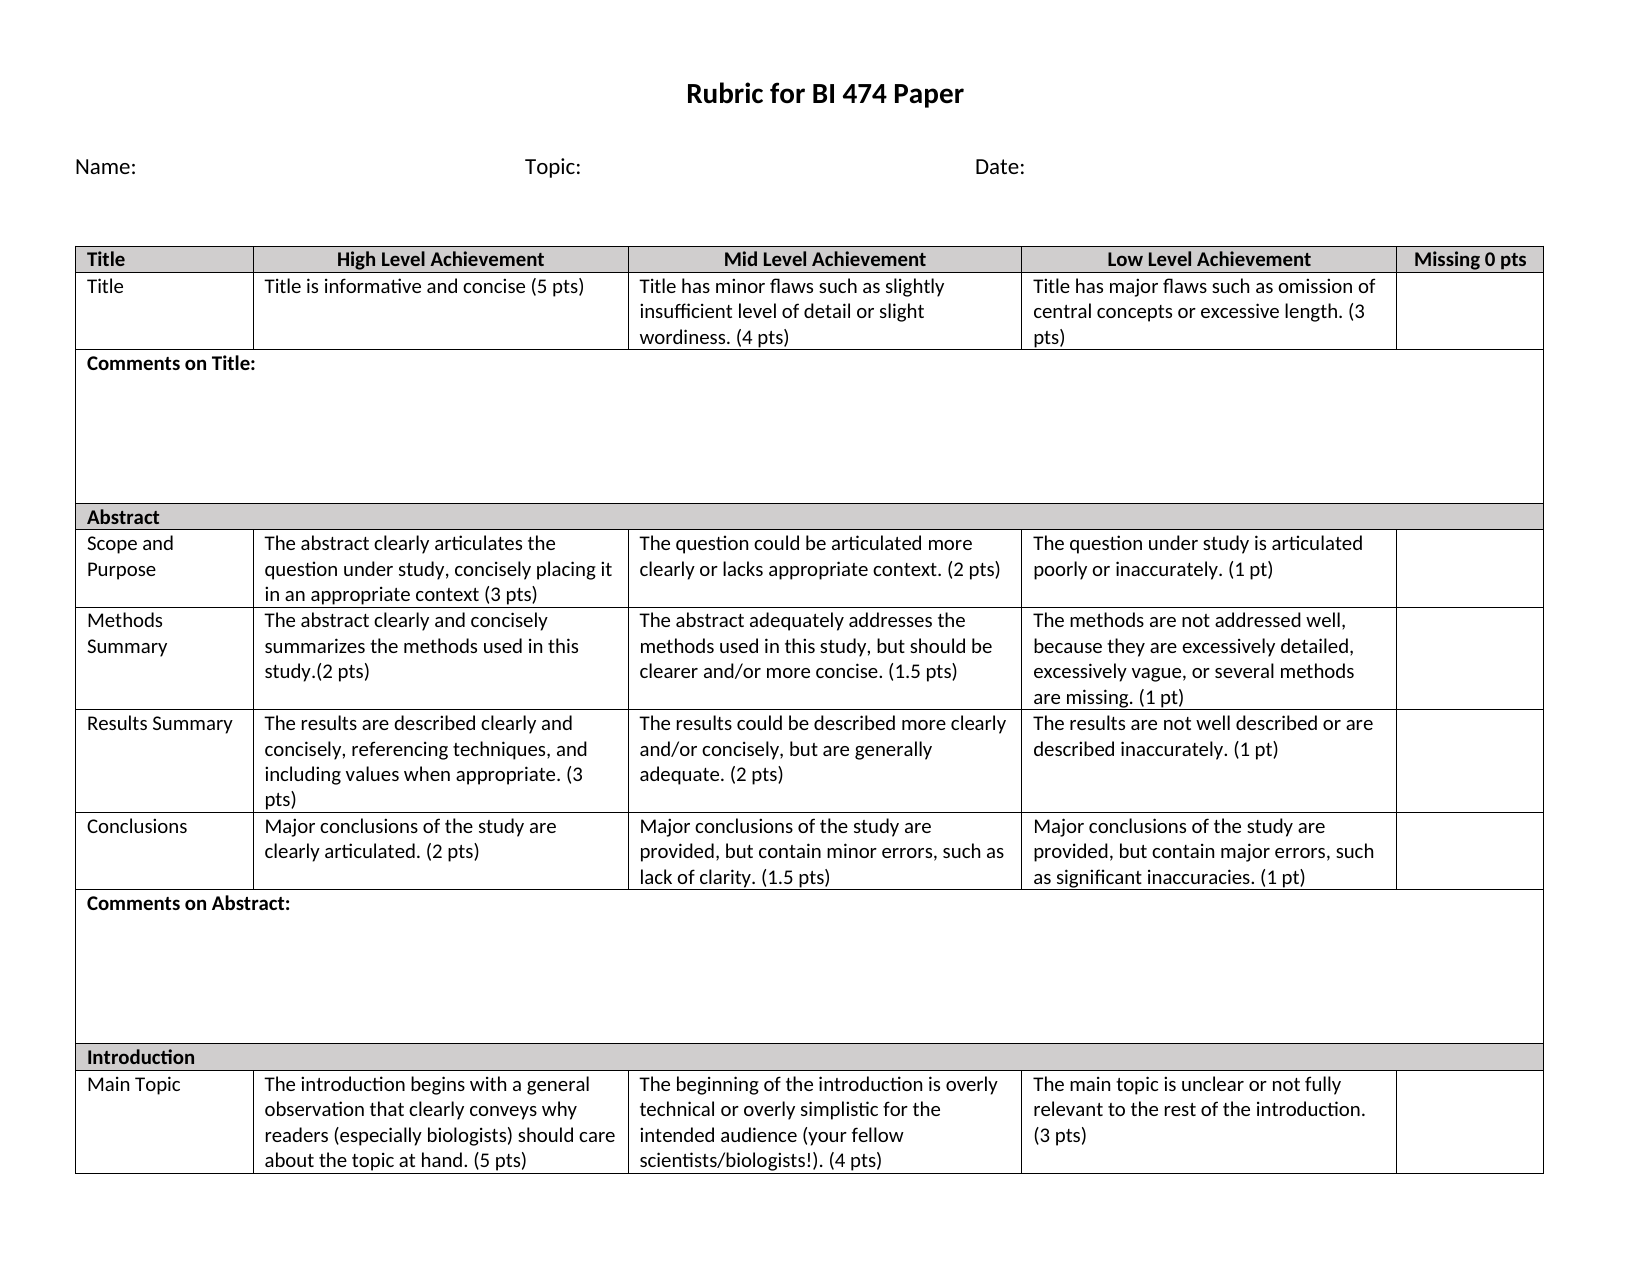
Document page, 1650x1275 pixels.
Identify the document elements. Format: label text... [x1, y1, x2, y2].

table_cell Title is informative and concise (5 pts) [254, 273, 628, 349]
table_cell The results could be described more clearly and/or concisely, but are generally adequate. (2 pts) [629, 710, 1021, 812]
table_cell The question could be articulated more clearly or lacks appropriate context. (2 pts) [629, 530, 1021, 607]
table_cell Title [76, 273, 253, 349]
table_cell The results are described clearly and concisely, referencing techniques, and including values when appropriate. (3 pts) [254, 710, 628, 812]
table_cell [1397, 608, 1543, 709]
table_cell The results are not well described or are described inaccurately. (1 pt) [1022, 710, 1396, 812]
table_cell [1397, 710, 1543, 812]
table_cell The introduction begins with a general observation that clearly conveys why readers (especially biologists) should care about the topic at hand. (5 pts) [254, 1071, 628, 1173]
table_header Title [76, 247, 253, 272]
table_cell Title has major flaws such as omission of central concepts or excessive length. (3 pts) [1022, 273, 1396, 349]
table_cell Comments on Title: [76, 350, 1543, 503]
table_header High Level Achievement [254, 247, 628, 272]
table_cell [1397, 1071, 1543, 1173]
table_cell The abstract adequately addresses the methods used in this study, but should be clearer and/or more concise. (1.5 pts) [629, 608, 1021, 709]
table_cell [1397, 530, 1543, 607]
table_cell [1397, 813, 1543, 889]
table_cell The beginning of the introduction is overly technical or overly simplistic for the intended audience (your fellow scientists/biologists!). (4 pts) [629, 1071, 1021, 1173]
table_cell The question under study is articulated poorly or inaccurately. (1 pt) [1022, 530, 1396, 607]
table_cell Introduction [76, 1044, 1543, 1070]
text Rubric for BI 474 Paper [75, 75, 1575, 111]
text Name: Topic: Date: [75, 152, 1575, 180]
table_cell Major conclusions of the study are provided, but contain minor errors, such as lack of clarity. (1.5 pts) [629, 813, 1021, 889]
table_cell Major conclusions of the study are provided, but contain major errors, such as significant inaccuracies. (1 pt) [1022, 813, 1396, 889]
table_cell The abstract clearly articulates the question under study, concisely placing it in an appropriate context (3 pts) [254, 530, 628, 607]
table_cell Conclusions [76, 813, 253, 889]
table_cell Main Topic [76, 1071, 253, 1173]
table_cell Results Summary [76, 710, 253, 812]
table_cell Methods Summary [76, 608, 253, 709]
table_cell The abstract clearly and concisely summarizes the methods used in this study.(2 pts) [254, 608, 628, 709]
table_cell [1397, 273, 1543, 349]
table_cell Abstract [76, 504, 1543, 529]
table_cell Scope and Purpose [76, 530, 253, 607]
table_header Low Level Achievement [1022, 247, 1396, 272]
table_cell The methods are not addressed well, because they are excessively detailed, excessively vague, or several methods are missing. (1 pt) [1022, 608, 1396, 709]
table_cell Major conclusions of the study are clearly articulated. (2 pts) [254, 813, 628, 889]
table_header Missing 0 pts [1397, 247, 1543, 272]
table_cell Comments on Abstract: [76, 890, 1543, 1043]
table_header Mid Level Achievement [629, 247, 1021, 272]
table_cell Title has minor flaws such as slightly insufficient level of detail or slight wordiness. (4 pts) [629, 273, 1021, 349]
table_cell The main topic is unclear or not fully relevant to the rest of the introduction. (3 pts) [1022, 1071, 1396, 1173]
